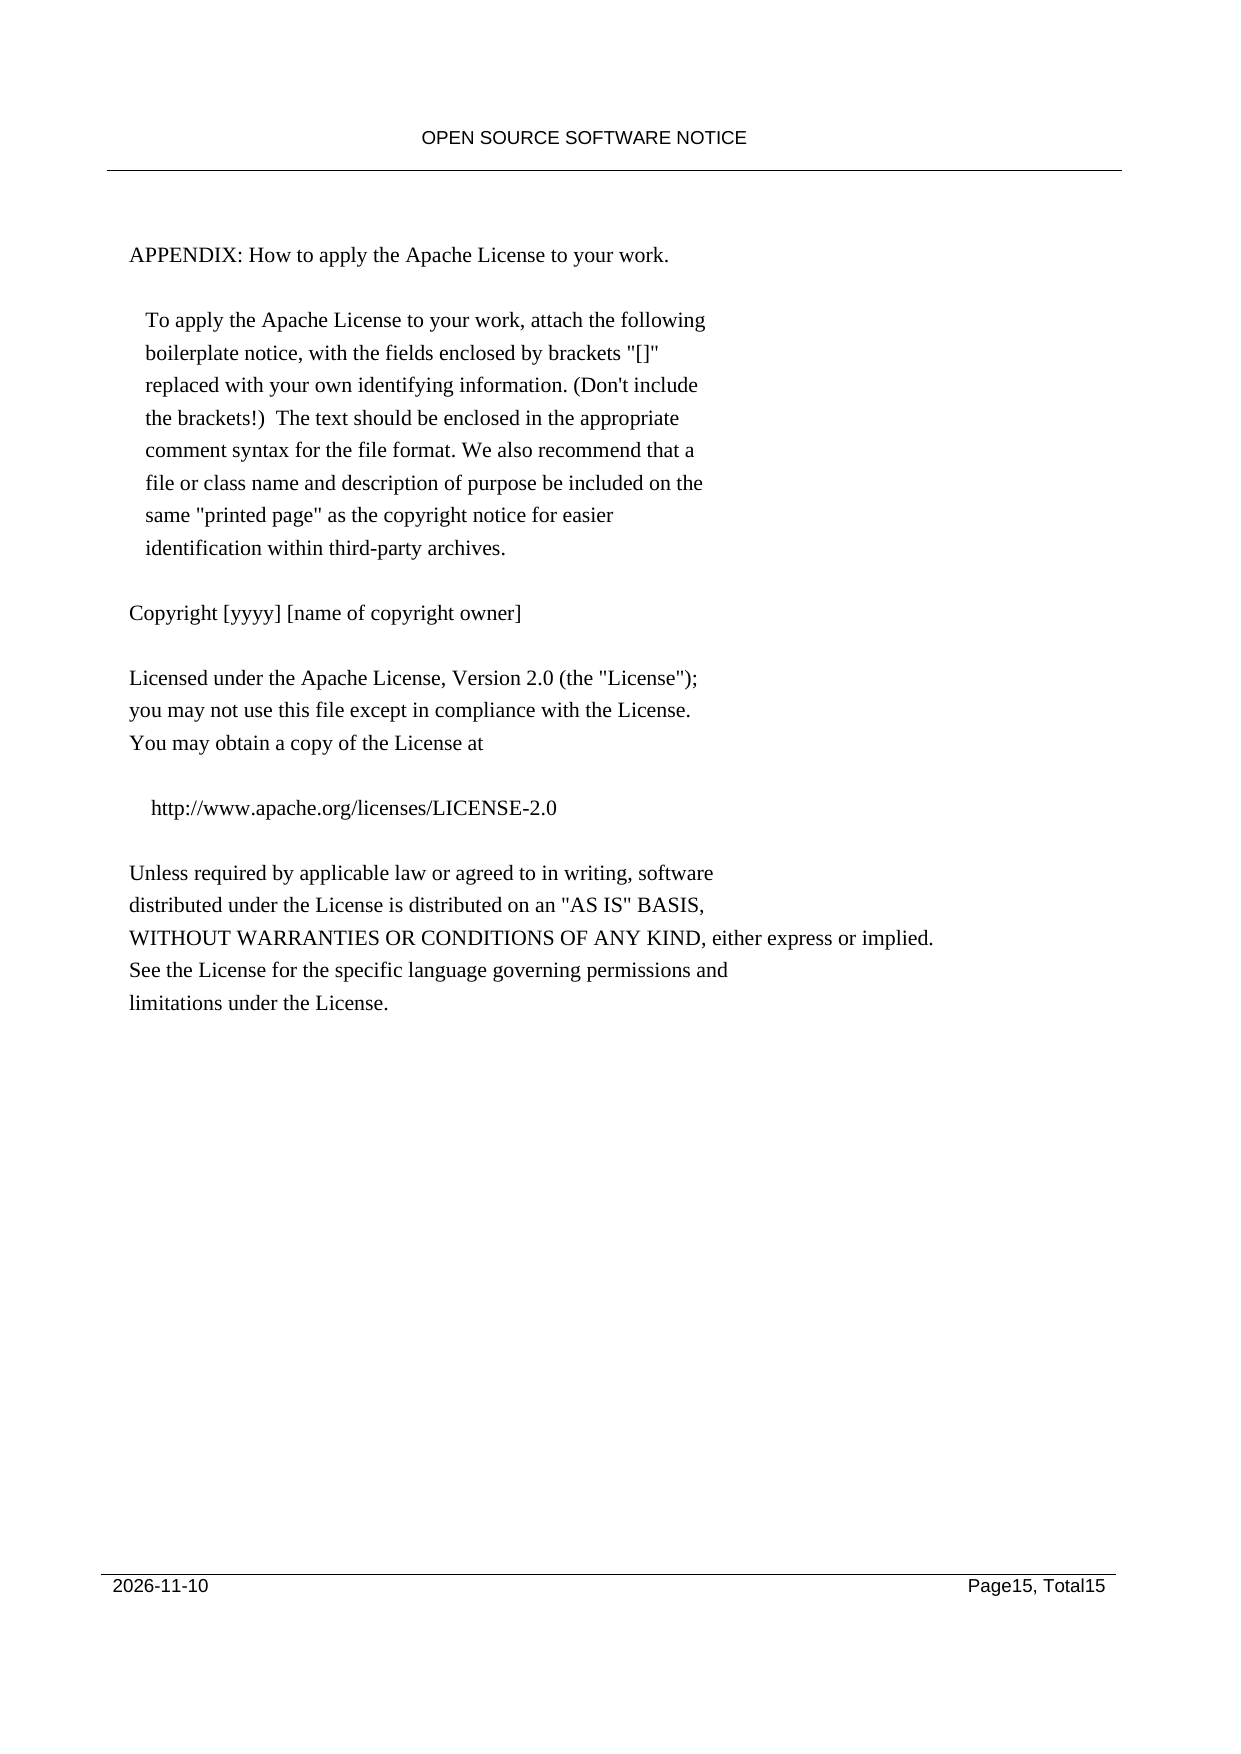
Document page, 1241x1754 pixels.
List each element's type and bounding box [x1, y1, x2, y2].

text [112, 206, 1128, 1019]
